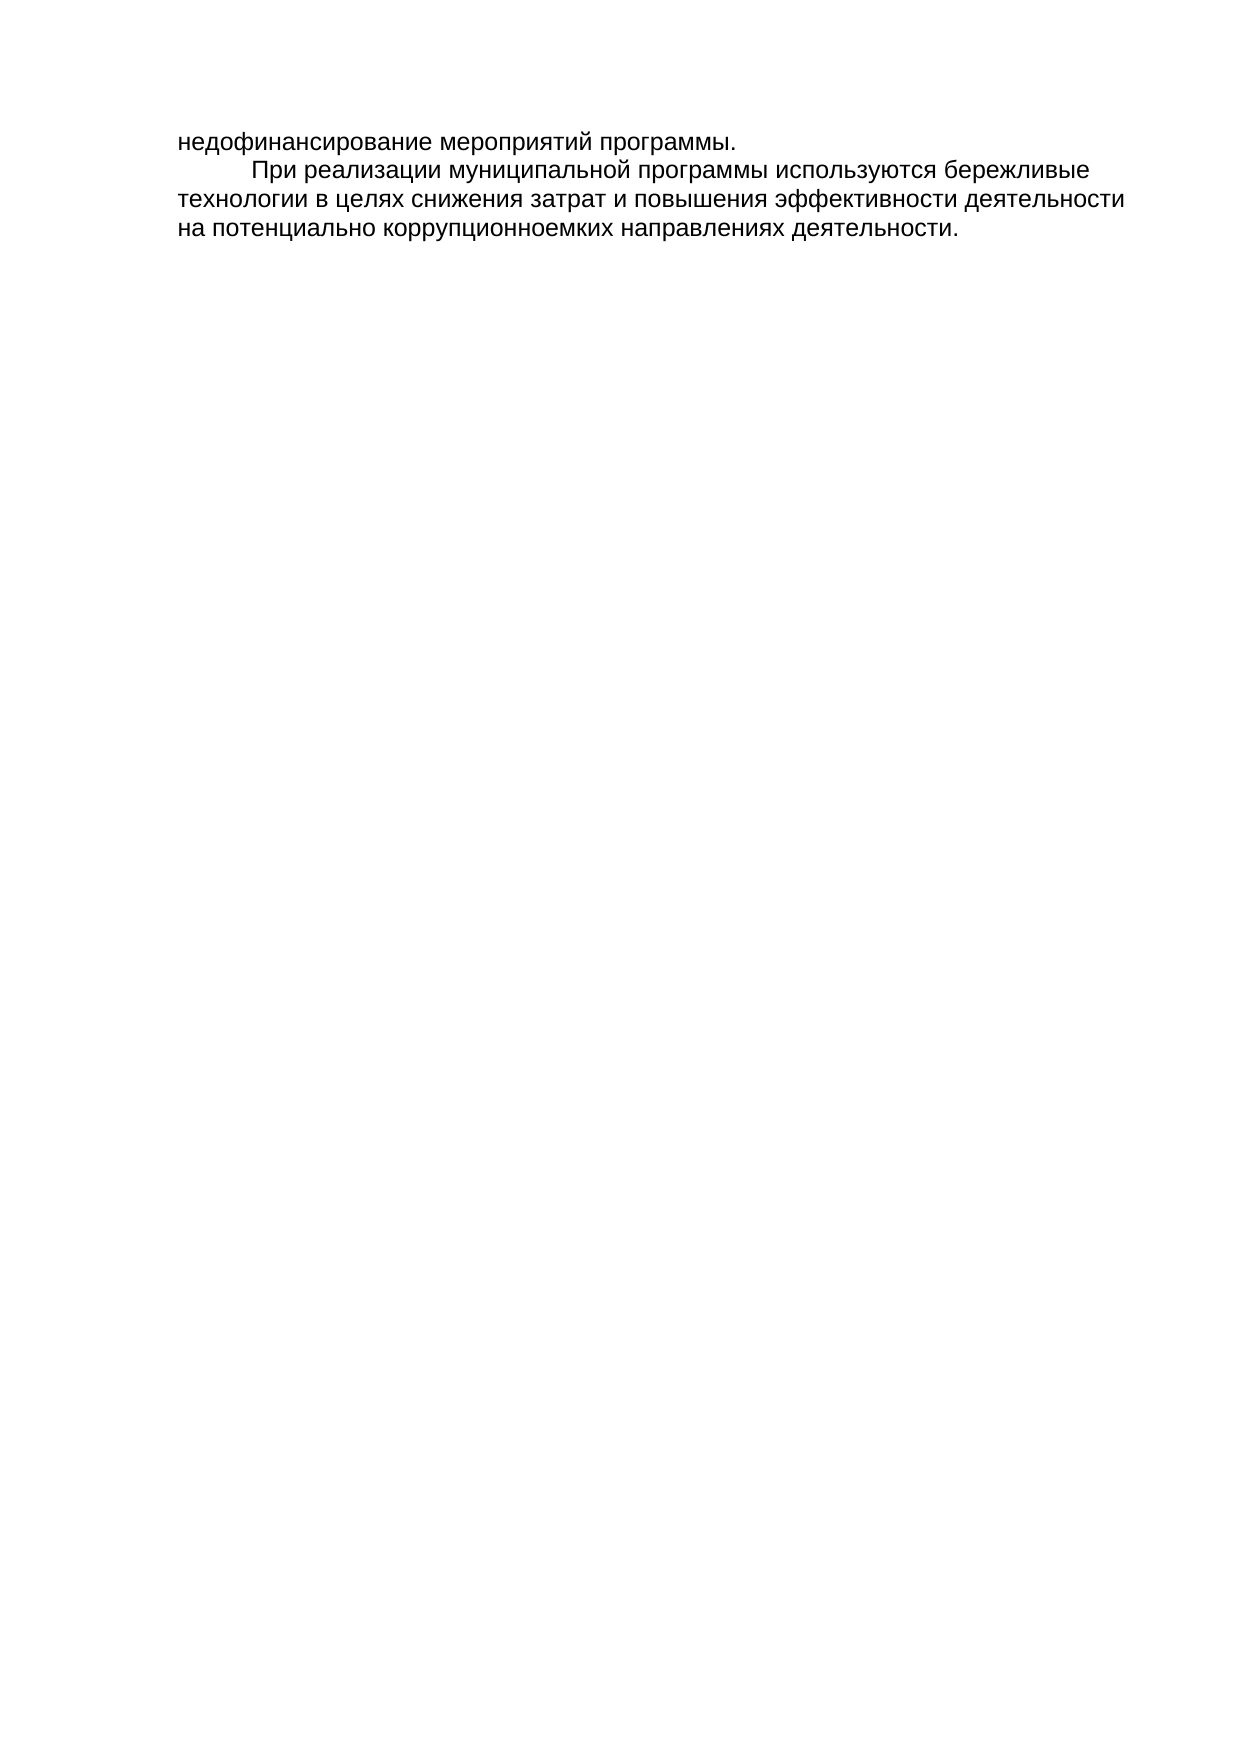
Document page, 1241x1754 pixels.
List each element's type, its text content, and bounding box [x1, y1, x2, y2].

text недофинансирование мероприятий программы. [177, 127, 1152, 155]
text При реализации муниципальной программы используются бережливые технологии в целях снижения затрат и повышения эффективности деятельности на потенциально коррупционноемких направлениях деятельности. [177, 155, 1152, 242]
